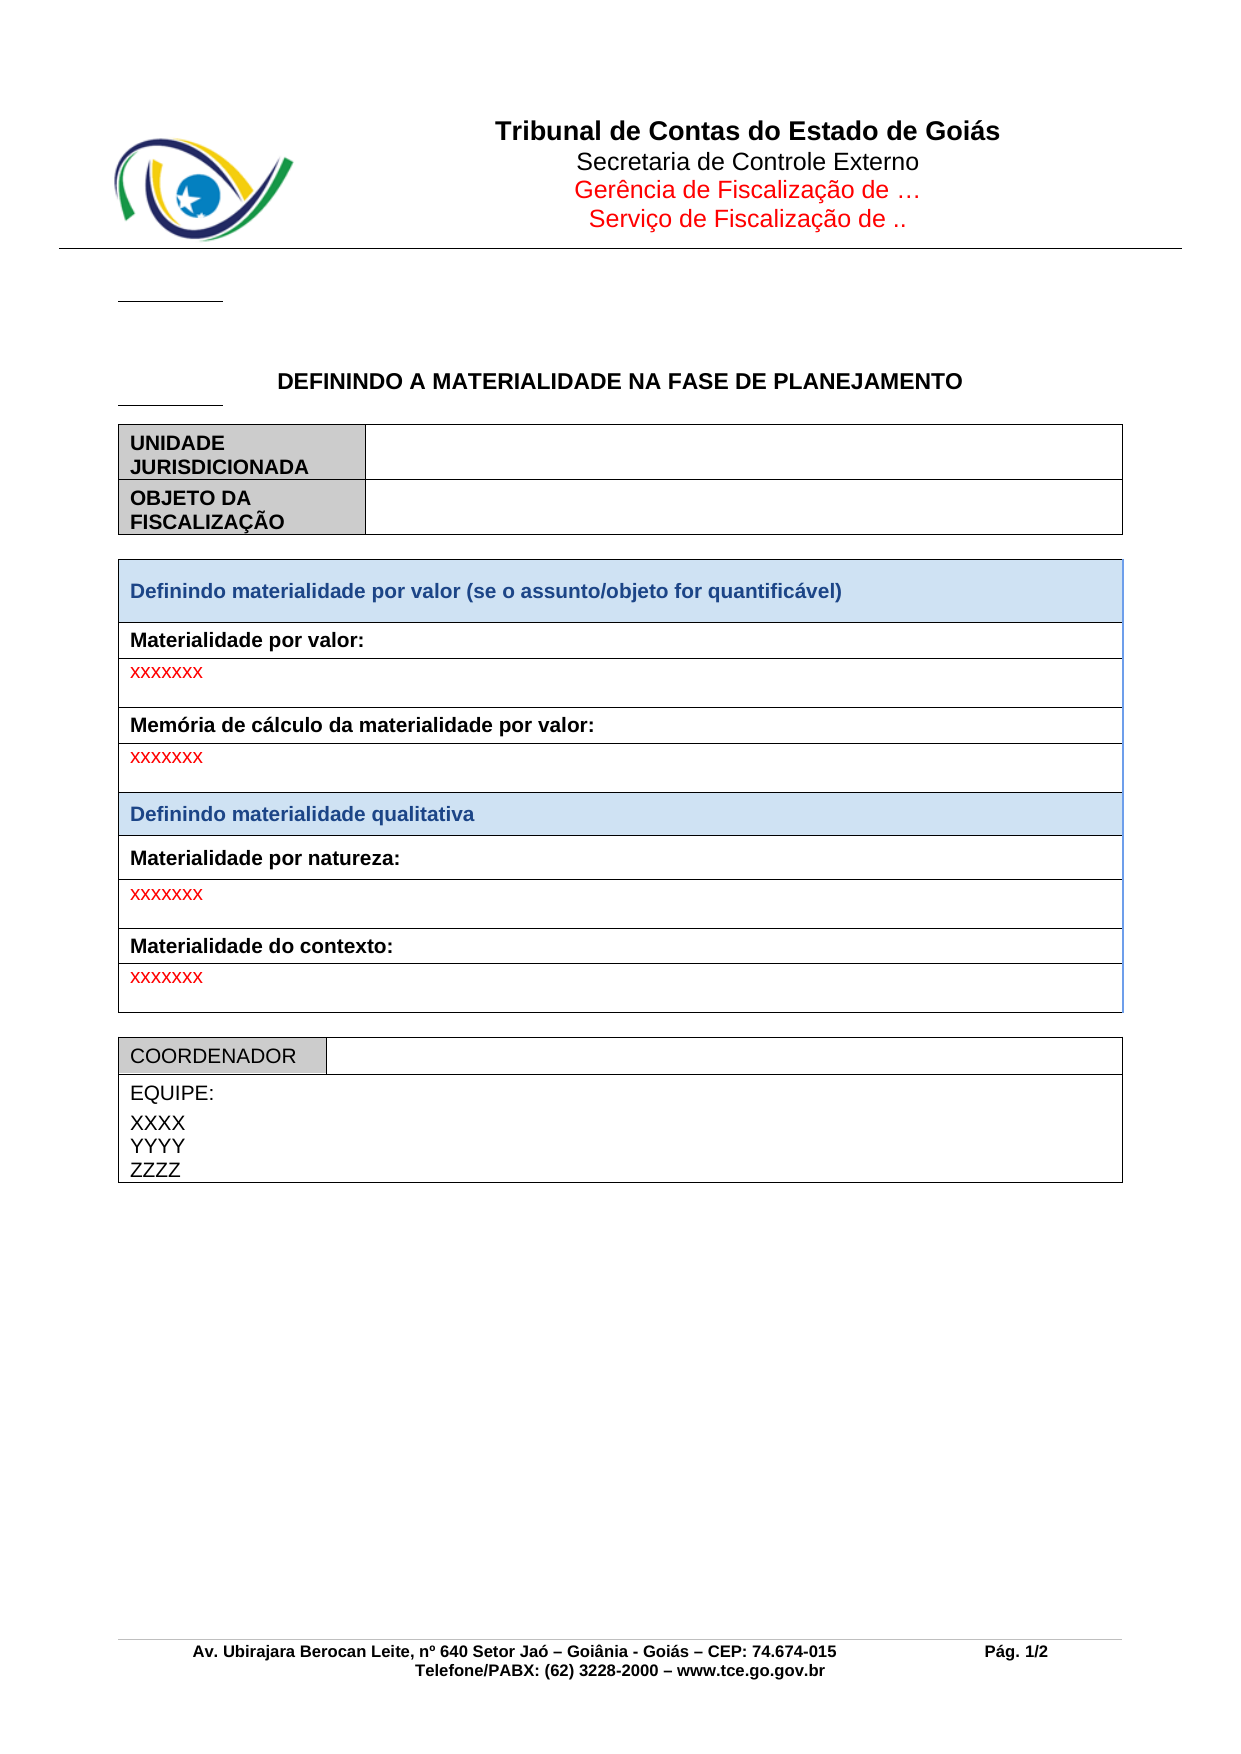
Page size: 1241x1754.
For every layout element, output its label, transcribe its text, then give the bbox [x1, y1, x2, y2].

table_cell Materialidade por natureza: [119, 836, 1122, 879]
table_header [327, 1038, 1122, 1073]
text DEFININDO A MATERIALIDADE NA FASE DE PLANEJAMENTO [118, 368, 1122, 394]
picture [107, 131, 299, 248]
table_cell Definindo materialidade qualitativa [119, 793, 1122, 835]
table_cell xxxxxxx [119, 744, 1122, 792]
table_cell EQUIPE: XXXX YYYY ZZZZ [119, 1075, 1122, 1182]
table_cell [366, 480, 1122, 534]
table_cell Memória de cálculo da materialidade por valor: [119, 708, 1122, 743]
table_cell xxxxxxx [119, 659, 1122, 707]
table_header COORDENADOR [119, 1038, 326, 1073]
table_cell Materialidade do contexto: [119, 929, 1122, 963]
table_cell Materialidade por valor: [119, 623, 1122, 658]
table_header UNIDADE JURISDICIONADA [119, 425, 365, 479]
table_cell xxxxxxx [119, 880, 1122, 928]
table_header [366, 425, 1122, 479]
table_cell OBJETO DA FISCALIZAÇÃO [119, 480, 365, 534]
table_cell xxxxxxx [119, 964, 1122, 1012]
table_header Definindo materialidade por valor (se o assunto/objeto for quantificável) [119, 560, 1122, 622]
